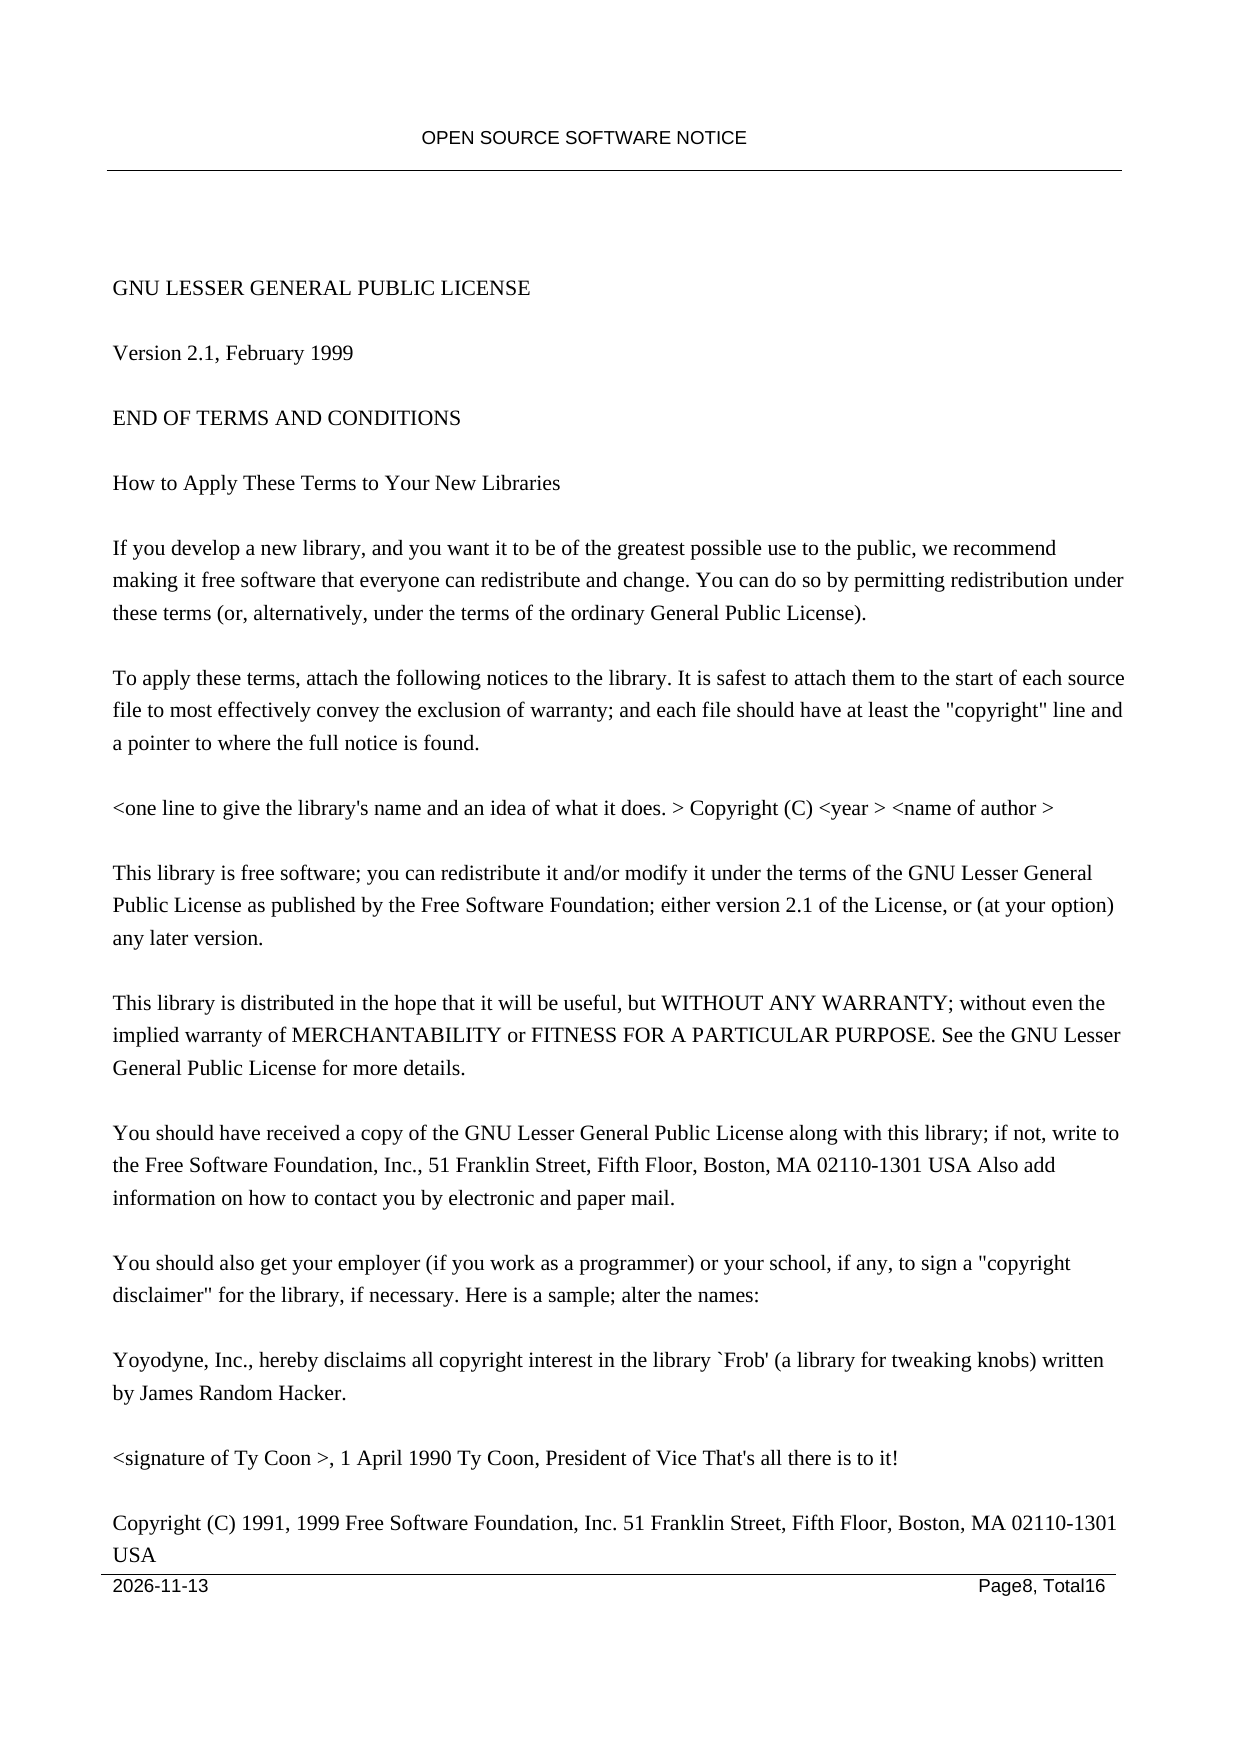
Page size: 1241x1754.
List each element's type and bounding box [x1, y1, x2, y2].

text [112, 206, 1128, 1571]
